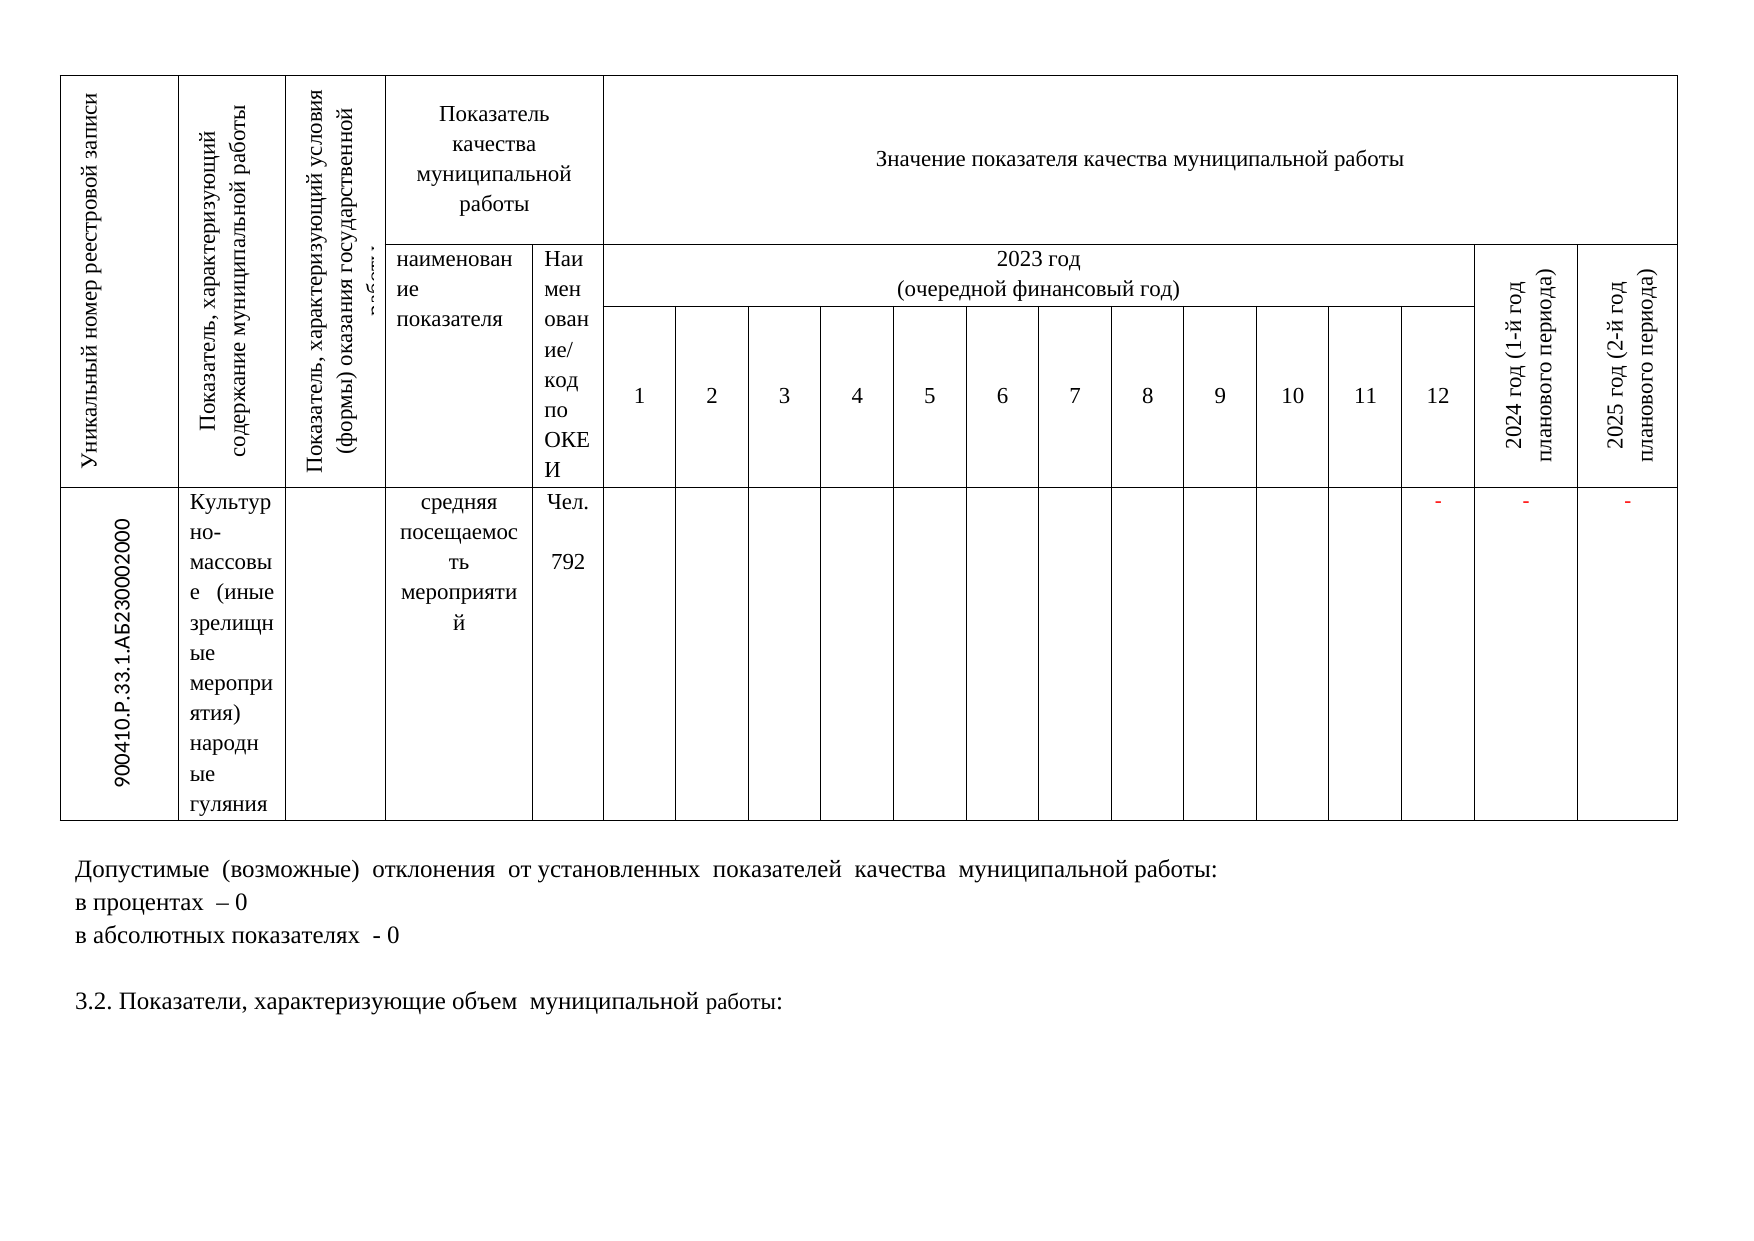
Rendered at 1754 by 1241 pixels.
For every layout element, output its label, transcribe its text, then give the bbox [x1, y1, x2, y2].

table_cell [1039, 488, 1111, 820]
table_cell 12 [1402, 307, 1474, 487]
table_cell 3 [749, 307, 820, 487]
table_cell [821, 488, 893, 820]
table_cell 5 [894, 307, 966, 487]
text в процентах – 0 [75, 887, 1679, 916]
table_cell 7 [1039, 307, 1111, 487]
table_cell - [1475, 488, 1577, 820]
table_cell - [1402, 488, 1474, 820]
table_cell 1 [604, 307, 675, 487]
table_cell [286, 488, 385, 820]
table_header Показатель, характеризующий содержание муниципальной работы [179, 76, 285, 487]
text Допустимые (возможные) отклонения от установленных показателей качества муниципальной работы: [75, 854, 1679, 883]
table_cell 2 [676, 307, 748, 487]
text в абсолютных показателях - 0 [75, 920, 1679, 949]
table_cell 11 [1329, 307, 1401, 487]
table_cell [1329, 488, 1401, 820]
table_cell [749, 488, 820, 820]
table_cell 2023 год (очередной финансовый год) [604, 245, 1474, 306]
table_cell Чел. 792 [533, 488, 603, 820]
table_cell средняя посещаемость мероприятий [386, 488, 532, 820]
table_cell 2025 год (2-й год планового периода) [1578, 245, 1677, 487]
table_cell [967, 488, 1038, 820]
table_cell наименование показателя [386, 245, 532, 487]
table_cell [894, 488, 966, 820]
table_cell 900410.Р.33.1.АБ230002000 [61, 488, 178, 820]
table_cell - [1578, 488, 1677, 820]
table_cell [604, 488, 675, 820]
table_header Значение показателя качества муниципальной работы [604, 76, 1677, 244]
table_cell 10 [1257, 307, 1328, 487]
table_header Показатель качества муниципальной работы [386, 76, 603, 244]
table_cell 9 [1184, 307, 1256, 487]
table_cell 2024 год (1-й год планового периода) [1475, 245, 1577, 487]
table_cell Культурно-массовые (иные зрелищные мероприятия) народные гуляния [179, 488, 285, 820]
table_cell [1184, 488, 1256, 820]
table_cell [1257, 488, 1328, 820]
table_cell [1112, 488, 1183, 820]
table_cell 8 [1112, 307, 1183, 487]
table_cell Наименование/код по ОКЕИ [533, 245, 603, 487]
table_header Уникальный номер реестровой записи [61, 76, 178, 487]
table_cell 6 [967, 307, 1038, 487]
table_cell 4 [821, 307, 893, 487]
table_header Показатель, характеризующий условия (формы) оказания государственной работы [286, 76, 385, 487]
text 3.2. Показатели, характеризующие объем муниципальной работы: [75, 986, 1679, 1015]
table_cell [676, 488, 748, 820]
